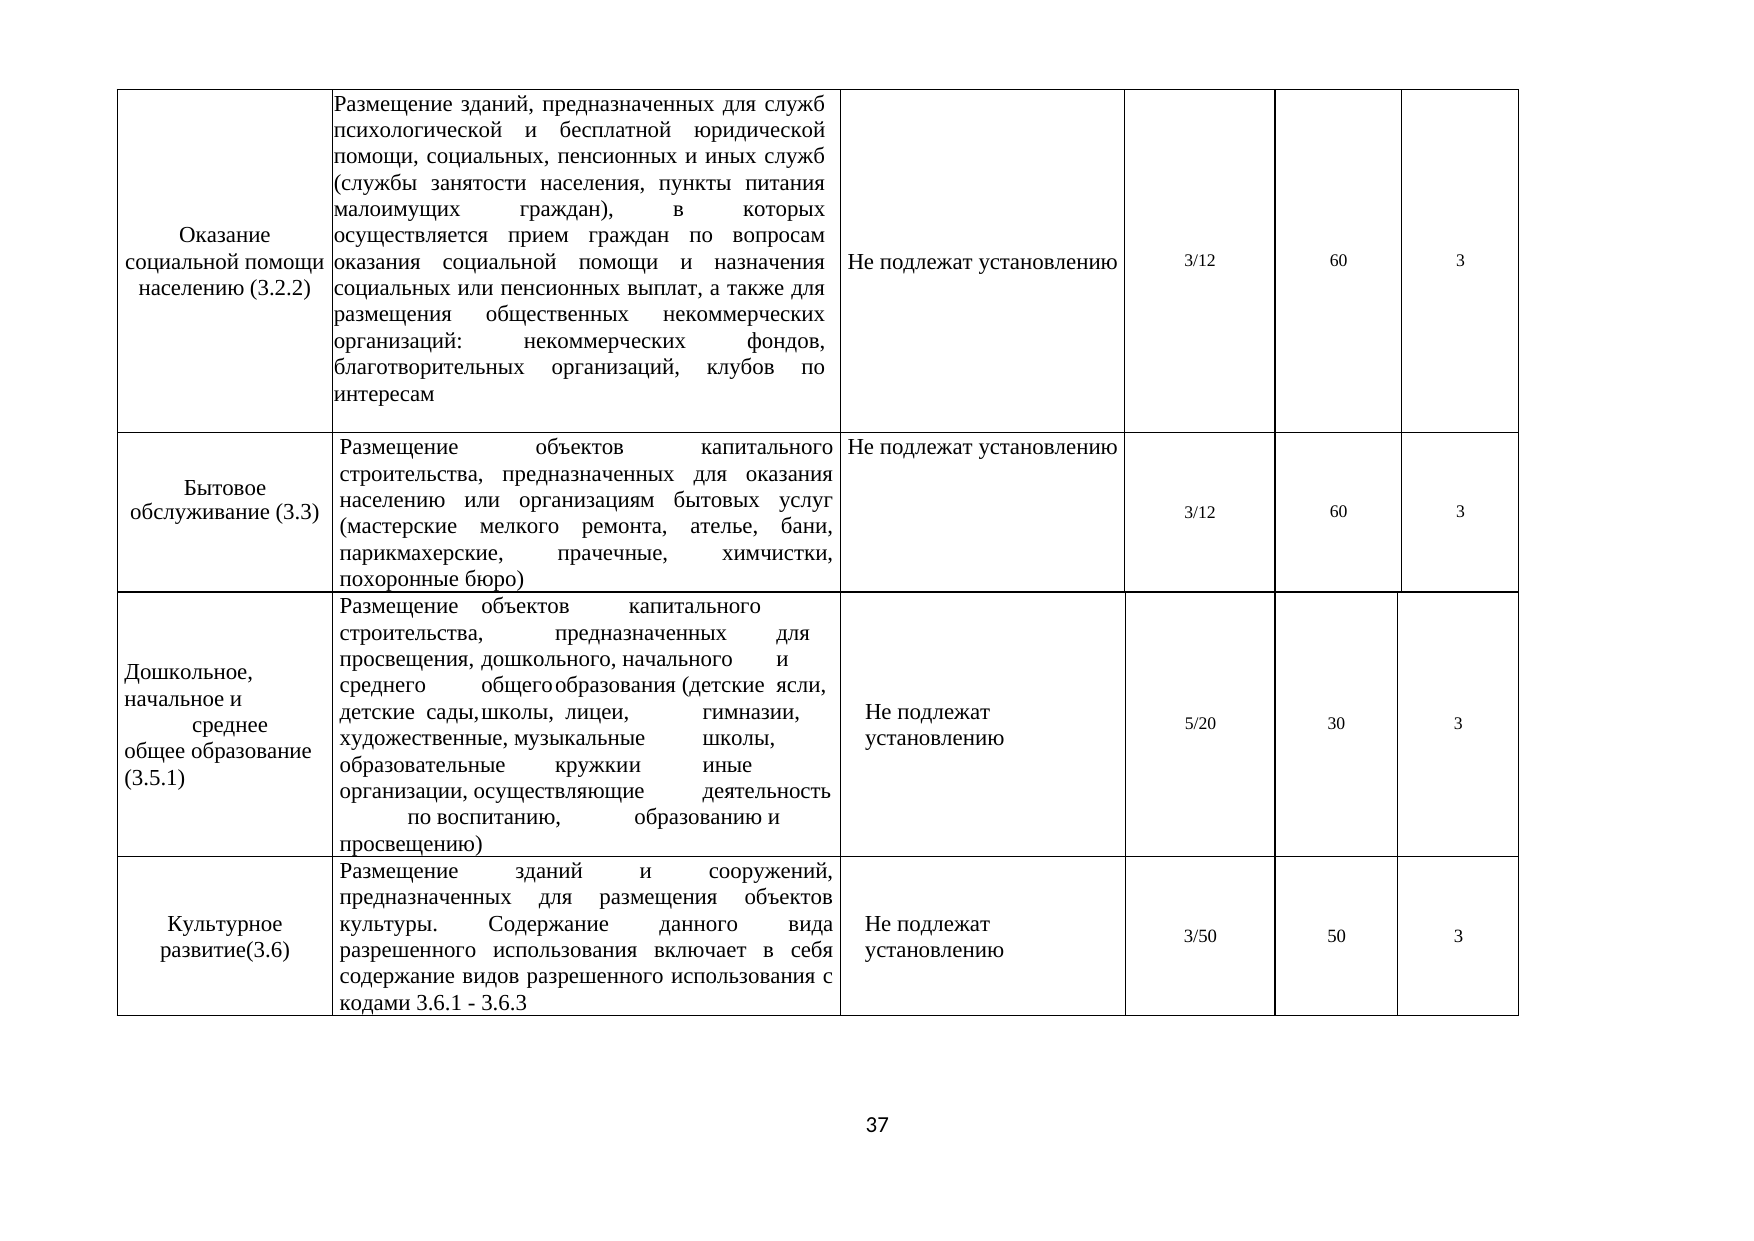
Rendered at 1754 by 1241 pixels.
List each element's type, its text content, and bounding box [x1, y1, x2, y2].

table_cell Размещение зданий и сооружений, предназначенных для размещения объектов культуры. Содержание данного вида разрешенного использования включает в себя содержание видов разрешенного использования с кодами 3.6.1 - 3.6.3 [333, 857, 840, 1015]
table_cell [841, 857, 1125, 1015]
table_cell 3/12 [1125, 90, 1274, 432]
table_cell Размещение зданий, предназначенных для служб психологической и бесплатной юридической помощи, социальных, пенсионных и иных служб (службы занятости населения, пункты питания малоимущих граждан), в которых осуществляется прием граждан по вопросам оказания социальной помощи и назначения социальных или пенсионных выплат, а также для размещения общественных некоммерческих организаций: некоммерческих фондов, благотворительных организаций, клубов по интересам [333, 90, 840, 432]
table_cell 60 [1276, 90, 1401, 432]
table_cell 3 [1402, 90, 1518, 432]
table_cell 3 [1398, 857, 1518, 1015]
table_cell Оказание социальной помощи населению (3.2.2) [118, 90, 332, 432]
table_cell 3 [1398, 593, 1518, 856]
table_cell 30 [1276, 593, 1397, 856]
table_cell 5/20 [1126, 593, 1274, 856]
table_cell Дошкольное, начальное и среднее общее образование (3.5.1) [118, 593, 332, 856]
table_cell Размещение объектов капитального строительства, предназначенных для оказания населению или организациям бытовых услуг (мастерские мелкого ремонта, ателье, бани, парикмахерские, прачечные, химчистки, похоронные бюро) [333, 433, 840, 591]
table_cell 60 [1276, 433, 1401, 591]
table_cell Не подлежат установлению [841, 433, 1124, 591]
table_cell Бытовое обслуживание (3.3) [118, 433, 332, 591]
table_cell Не подлежат установлению [841, 90, 1124, 432]
table_cell 3/12 [1125, 433, 1274, 591]
table_cell 3/50 [1126, 857, 1274, 1015]
table_cell Не подлежат установлению [841, 593, 1125, 856]
table_cell Культурное развитие(3.6) [118, 857, 332, 1015]
table_cell 3 [1402, 433, 1518, 591]
table_cell 50 [1276, 857, 1397, 1015]
table_cell Размещение объектов капитального строительства, предназначенных для просвещения, дошкольного, начального и среднего общего образования (детские ясли, детские сады, школы, лицеи, гимназии, художественные, музыкальные школы, образовательные кружки и иные организации, осуществляющие деятельность по воспитанию, образованию и просвещению) [333, 593, 840, 856]
